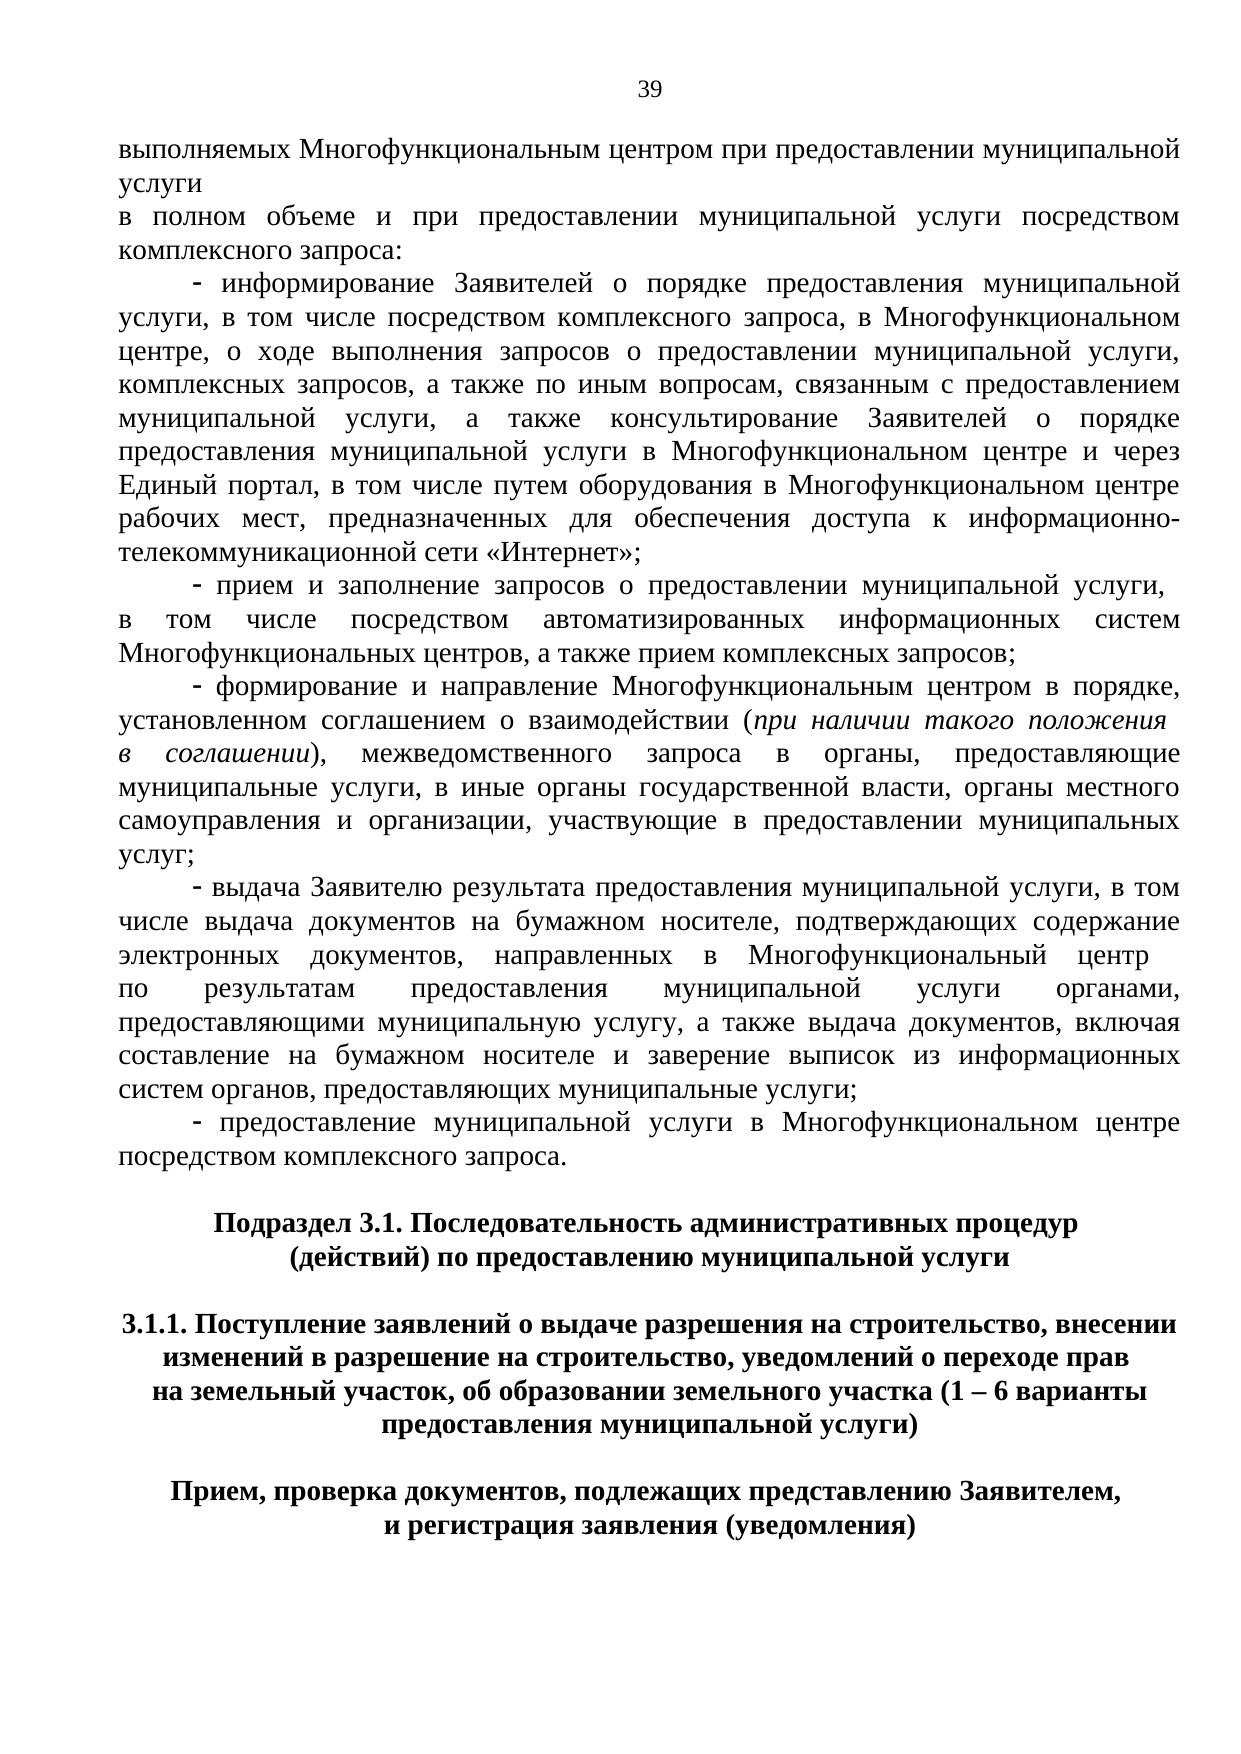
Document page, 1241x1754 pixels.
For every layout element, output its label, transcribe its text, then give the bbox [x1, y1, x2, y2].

list предоставление муниципальной услуги в Многофункциональном центре посредством комплексного запроса. [118, 1104, 1181, 1172]
text прием и заполнение запросов о предоставлении муниципальной услуги, в том числе посредством автоматизированных информационных систем Многофункциональных центров, а также прием комплексных запросов; [118, 567, 1181, 668]
text информирование Заявителей о порядке предоставления муниципальной услуги, в том числе посредством комплексного запроса, в Многофункциональном центре, о ходе выполнения запросов о предоставлении муниципальной услуги, комплексных запросов, а также по иным вопросам, связанным с предоставлением муниципальной услуги, а также консультирование Заявителей о порядке предоставления муниципальной услуги в Многофункциональном центре и через Единый портал, в том числе путем оборудования в Многофункциональном центре рабочих мест, предназначенных для обеспечения доступа к информационно-телекоммуникационной сети «Интернет»; [118, 266, 1181, 567]
text 3.1.1. Поступление заявлений о выдаче разрешения на строительство, внесении изменений в разрешение на строительство, уведомлений о переходе прав на земельный участок, об образовании земельного участка (1 – 6 варианты предоставления муниципальной услуги) [118, 1306, 1181, 1440]
list выдача Заявителю результата предоставления муниципальной услуги, в том числе выдача документов на бумажном носителе, подтверждающих содержание электронных документов, направленных в Многофункциональный центр по результатам предоставления муниципальной услуги органами, предоставляющими муниципальную услугу, а также выдача документов, включая составление на бумажном носителе и заверение выписок из информационных систем органов, предоставляющих муниципальные услуги; [118, 869, 1181, 1104]
text Подраздел 3.1. Последовательность административных процедур (действий) по предоставлению муниципальной услуги [118, 1205, 1181, 1272]
text Прием, проверка документов, подлежащих представлению Заявителем, и регистрация заявления (уведомления) [118, 1473, 1181, 1541]
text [118, 131, 1181, 266]
text формирование и направление Многофункциональным центром в порядке, установленном соглашением о взаимодействии (при наличии такого положения в соглашении), межведомственного запроса в органы, предоставляющие муниципальные услуги, в иные органы государственной власти, органы местного самоуправления и организации, участвующие в предоставлении муниципальных услуг; [118, 668, 1181, 869]
